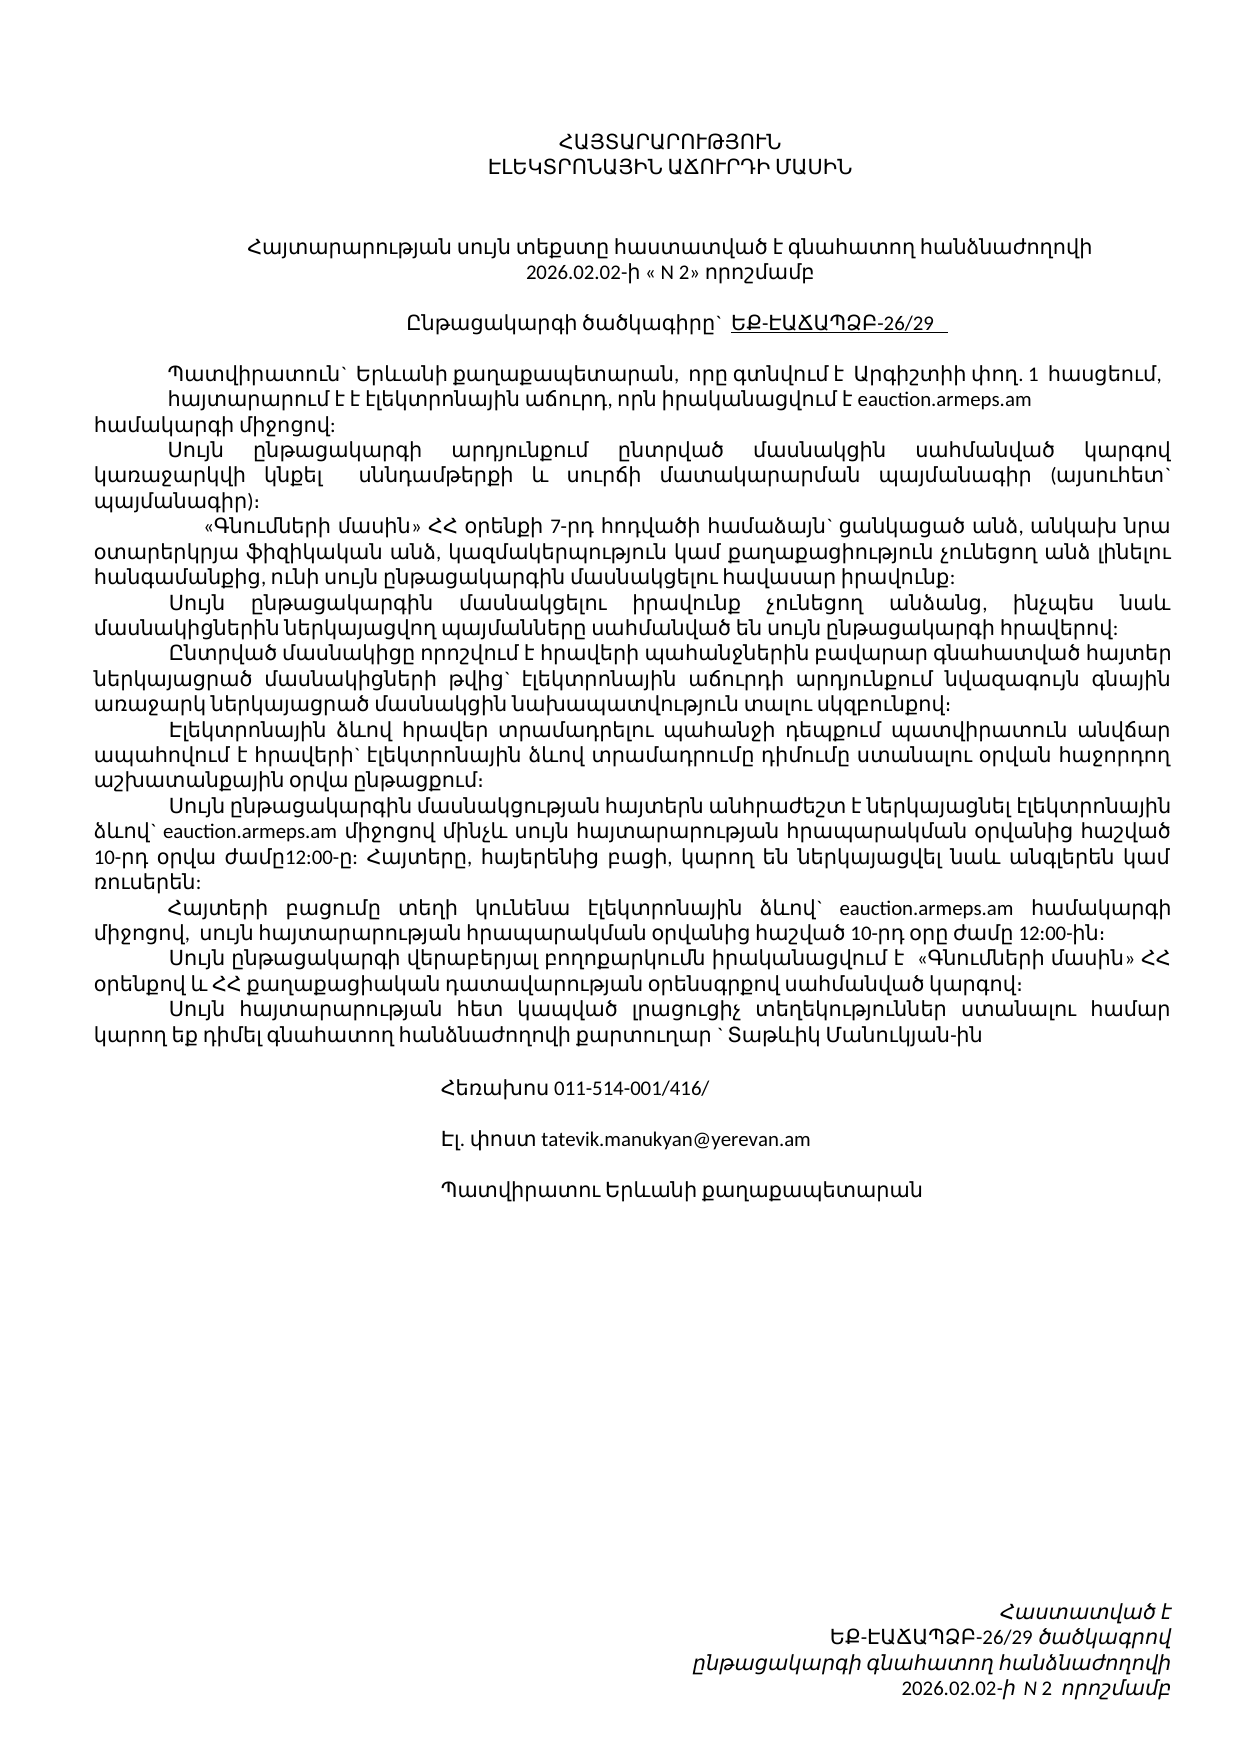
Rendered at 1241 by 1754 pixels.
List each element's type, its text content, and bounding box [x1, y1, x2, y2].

text Սույն հայտարարության հետ կապված լրացուցիչ տեղեկություններ ստանալու համար կարող եք դիմել գնահատող հանձնաժողովի քարտուղար ` Տաթևիկ Մանուկյան-ին [94, 996, 1171, 1047]
text 2026.02.02 -ի N 2 որոշմամբ [94, 1675, 1171, 1701]
text ԵՔ-ԷԱՃԱՊՁԲ-26/29 ծածկագրով [94, 1624, 1171, 1650]
text Հայտերի բացումը տեղի կունենա էլեկտրոնային ձևով` eauction.armeps.am համակարգի միջոցով, սույն հայտարարության հրապարակման օրվանից հաշված 10-րդ օրը ժամը 12:00-ին։ [94, 895, 1171, 946]
text Պատվիրատուն` Երևանի քաղաքապետարան, որը գտնվում է Արգիշտիի փող. 1 հասցեում, [94, 361, 1171, 386]
text 2026.02.02 -ի « N 2» որոշմամբ [94, 259, 1171, 285]
text Սույն ընթացակարգին մասնակցելու իրավունք չունեցող անձանց, ինչպես նաև մասնակիցներին ներկայացվող պայմանները սահմանված են սույն ընթացակարգի հրավերով: [94, 590, 1171, 641]
text Սույն ընթացակարգի վերաբերյալ բողոքարկումն իրականացվում է «Գնումների մասին» ՀՀ օրենքով և ՀՀ քաղաքացիական դատավարության օրենսգրքով սահմանված կարգով։ [94, 946, 1171, 996]
text Սույն ընթացակարգին մասնակցության հայտերն անհրաժեշտ է ներկայացնել էլեկտրոնային ձևով` eauction.armeps.am միջոցով մինչև սույն հայտարարության հրապարակման օրվանից հաշված 10-րդ օրվա ժամը12:00-ը: Հայտերը, հայերենից բացի, կարող են ներկայացվել նաև անգլերեն կամ ռուսերեն: [94, 793, 1171, 895]
text հայտարարում է է էլեկտրոնային աճուրդ, որն իրականացվում է eauction.armeps.am համակարգի միջոցով: [94, 386, 1171, 437]
text Էլեկտրոնային ձևով հրավեր տրամադրելու պահանջի դեպքում պատվիրատուն անվճար ապահովում է հրավերի` էլեկտրոնային ձևով տրամադրումը դիմումը ստանալու օրվան հաջորդող աշխատանքային օրվա ընթացքում։ [94, 717, 1171, 793]
text Հաստատված է [94, 1599, 1171, 1624]
text Ընթացակարգի ծածկագիրը` ԵՔ-ԷԱՃԱՊՁԲ-26/29 [94, 310, 1171, 336]
text Պատվիրատու Երևանի քաղաքապետարան [94, 1177, 1171, 1203]
text Սույն ընթացակարգի արդյունքում ընտրված մասնակցին սահմանված կարգով կառաջարկվի կնքել սննդամթերքի և սուրճի մատակարարման պայմանագիր (այսուհետ` պայմանագիր)։ [94, 437, 1171, 513]
text ԷԼԵԿՏՐՈՆԱՅԻՆ ԱՃՈՒՐԴԻ ՄԱՍԻՆ [94, 154, 1171, 180]
text ՀԱՅՏԱՐԱՐՈՒԹՅՈՒՆ [94, 129, 1171, 154]
text Ընտրված մասնակիցը որոշվում է հրավերի պահանջներին բավարար գնահատված հայտեր ներկայացրած մասնակիցների թվից` էլեկտրոնային աճուրդի արդյունքում նվազագույն գնային առաջարկ ներկայացրած մասնակցին նախապատվություն տալու սկզբունքով։ [94, 641, 1171, 717]
text Հեռախոս 011-514-001/416/ [94, 1076, 1171, 1101]
text «Գնումների մասին» ՀՀ օրենքի 7-րդ հոդվածի համաձայն` ցանկացած անձ, անկախ նրա օտարերկրյա ֆիզիկական անձ, կազմակերպություն կամ քաղաքացիություն չունեցող անձ լինելու հանգամանքից, ունի սույն ընթացակարգին մասնակցելու հավասար իրավունք: [94, 513, 1171, 590]
text Էլ. փոստ tatevik.manukyan@yerevan.am [94, 1126, 1171, 1152]
text ընթացակարգի գնահատող հանձնաժողովի [94, 1650, 1171, 1675]
text Հայտարարության սույն տեքստը հաստատված է գնահատող հանձնաժողովի [94, 234, 1171, 259]
